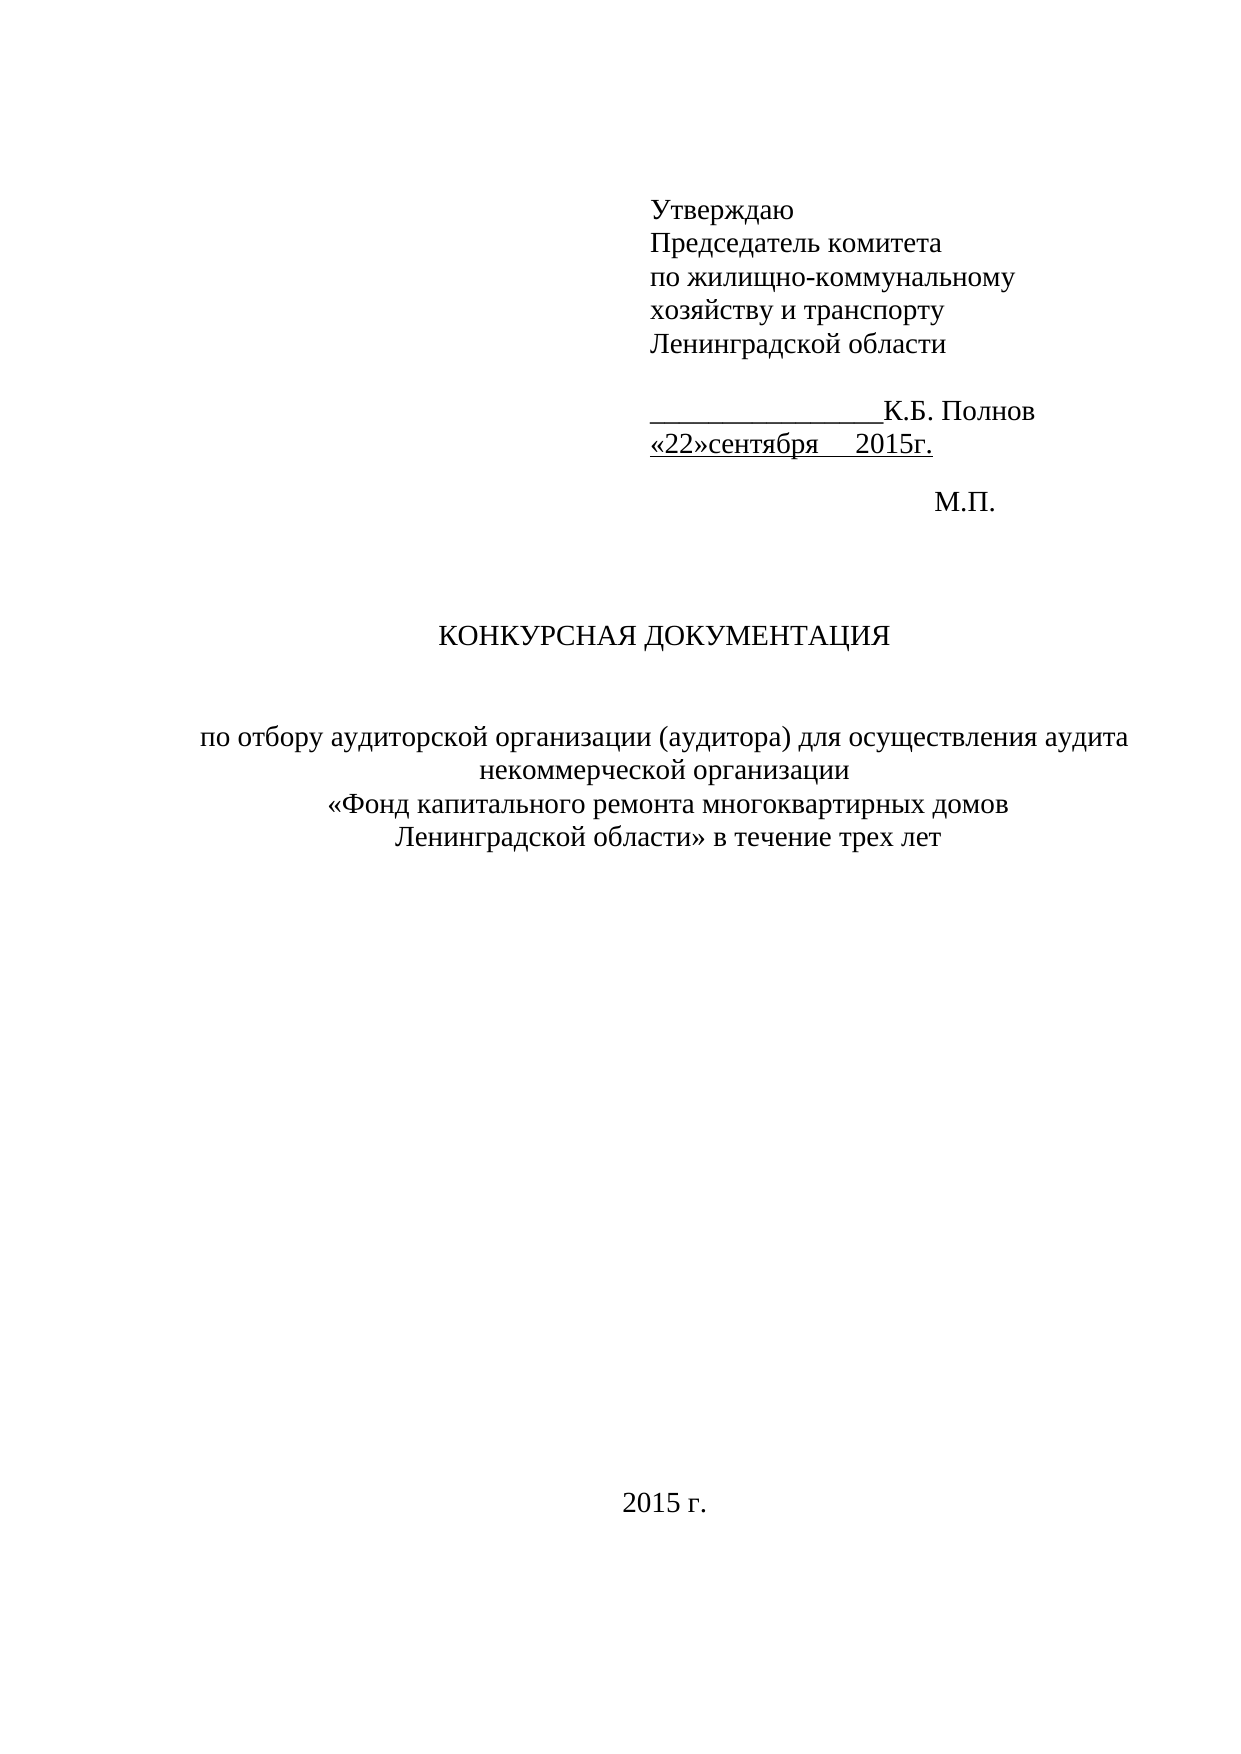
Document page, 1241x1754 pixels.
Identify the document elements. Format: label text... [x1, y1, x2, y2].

text хозяйству и транспорту [650, 292, 1181, 326]
text по жилищно-коммунальному [650, 259, 1181, 292]
text Председатель комитета [650, 225, 1181, 259]
text Ленинградской области» в течение трех лет [148, 819, 1181, 881]
text по отбору аудиторской организации (аудитора) для осуществления аудита [148, 719, 1181, 752]
text М.П. [650, 484, 1181, 518]
text «Фонд капитального ремонта многоквартирных домов [148, 786, 1181, 819]
text Утверждаю [650, 192, 1181, 225]
text некоммерческой организации [148, 752, 1181, 786]
text Ленинградской области [650, 326, 1181, 359]
text КОНКУРСНАЯ ДОКУМЕНТАЦИЯ [148, 618, 1181, 652]
text 2015 г. [148, 1485, 1181, 1518]
text «22»сентября 2015г. [650, 427, 1181, 460]
text ________________К.Б. Полнов [650, 393, 1181, 427]
